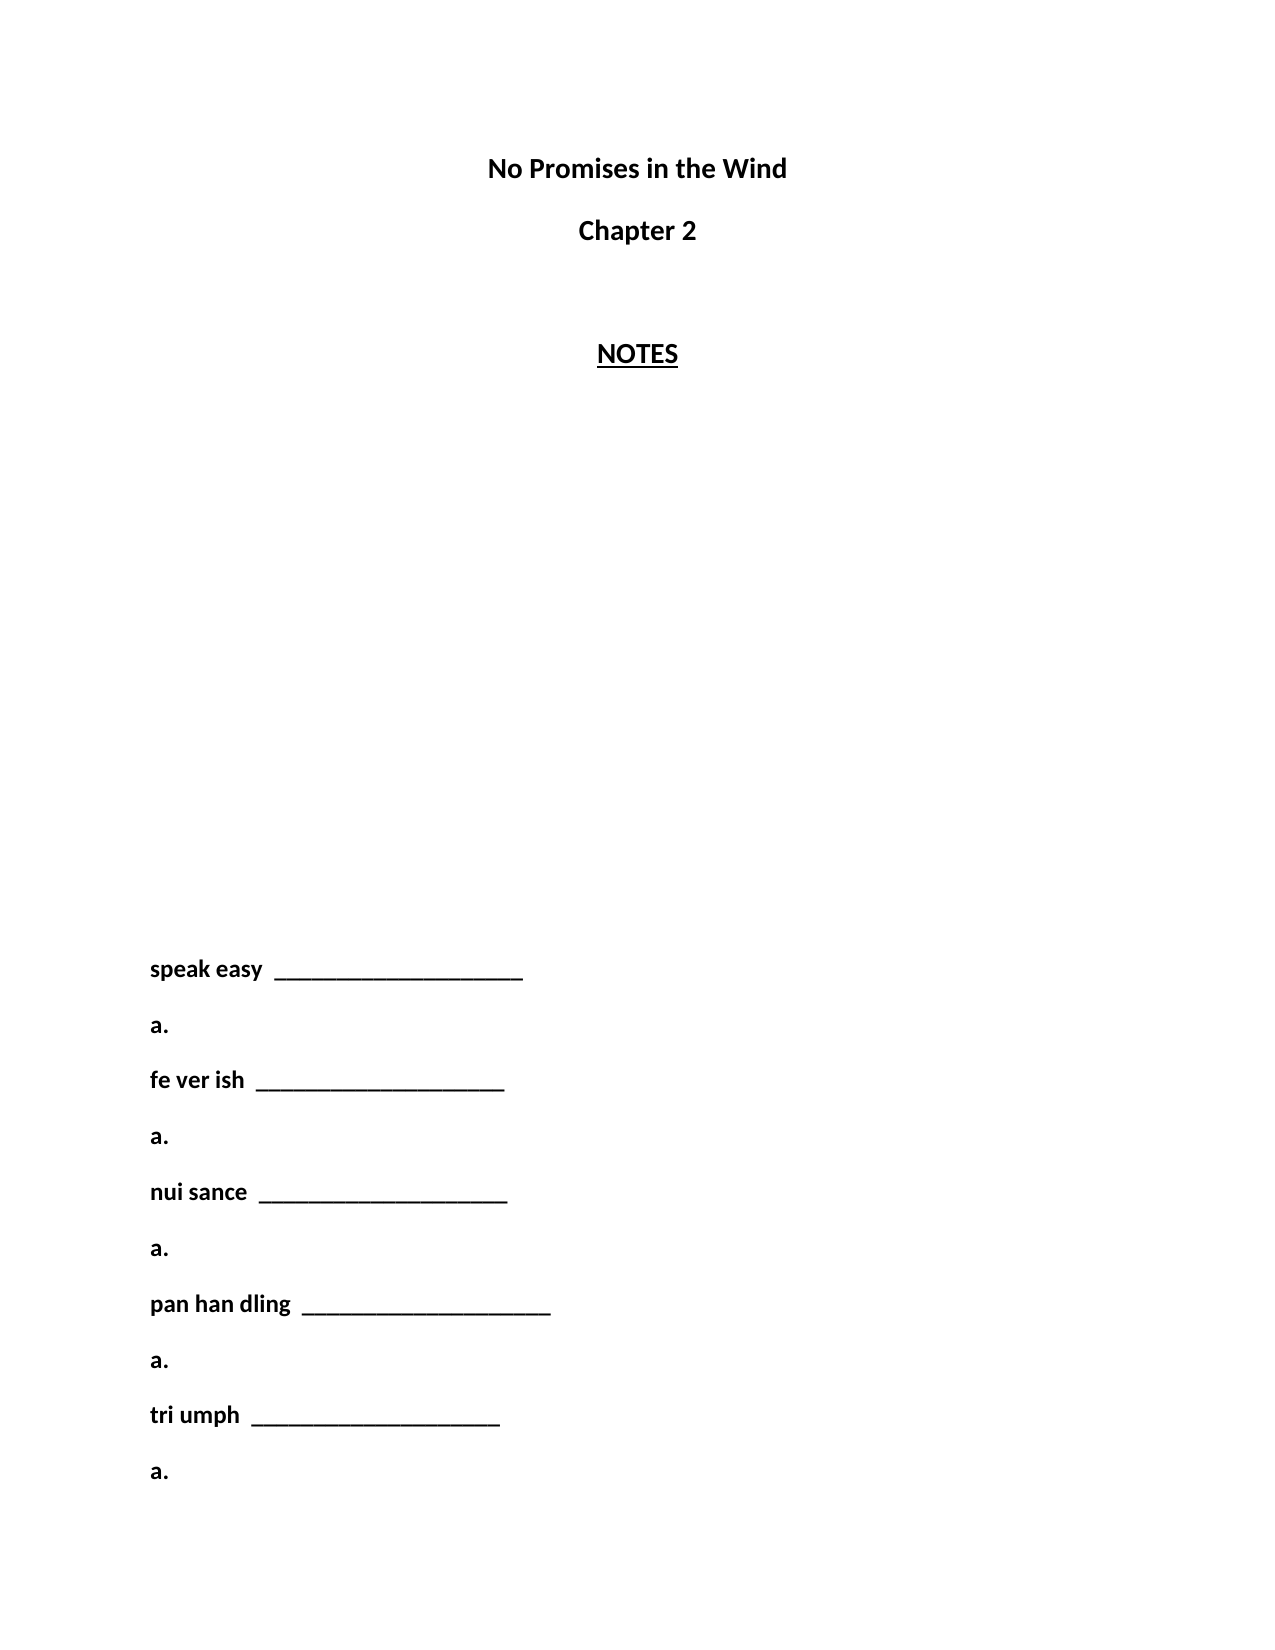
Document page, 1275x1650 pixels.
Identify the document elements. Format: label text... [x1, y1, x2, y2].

text fe ver ish ____________________ [150, 1065, 1125, 1095]
text Chapter 2 [150, 212, 1125, 247]
text a. [150, 1232, 1125, 1263]
text a. [150, 1121, 1125, 1151]
text a. [150, 1009, 1125, 1039]
text pan han dling ____________________ [150, 1288, 1125, 1318]
text tri umph ____________________ [150, 1400, 1125, 1430]
text nui sance ____________________ [150, 1176, 1125, 1207]
text No Promises in the Wind [150, 150, 1125, 186]
text a. [150, 1344, 1125, 1374]
text speak easy ____________________ [150, 953, 1125, 983]
text NOTES [150, 335, 1125, 371]
text a. [150, 1456, 1125, 1486]
